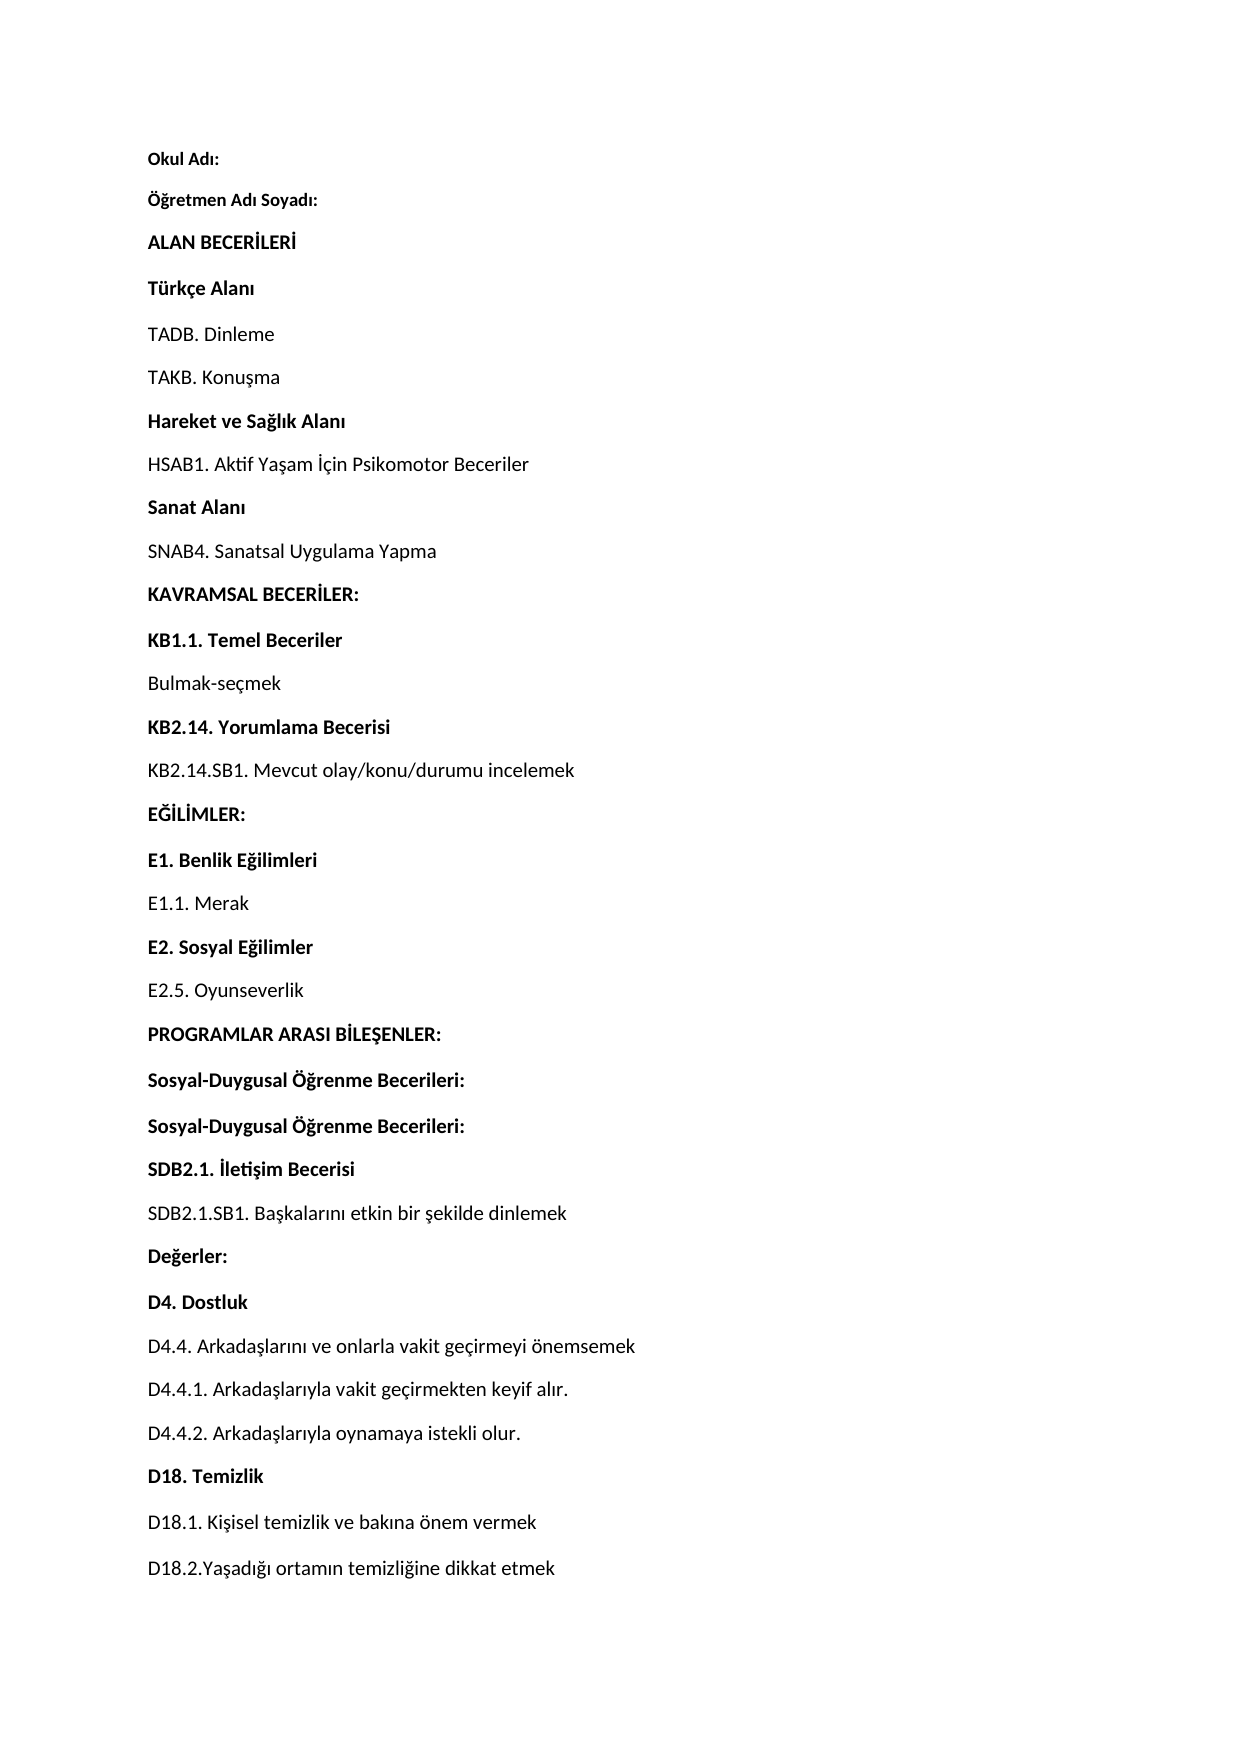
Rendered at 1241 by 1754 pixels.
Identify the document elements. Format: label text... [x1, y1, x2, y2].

text TADB. Dinleme [148, 321, 1093, 347]
text D18.2.Yaşadığı ortamın temizliğine dikkat etmek [148, 1555, 1093, 1581]
text D4.4. Arkadaşlarını ve onlarla vakit geçirmeyi önemsemek [148, 1333, 1093, 1358]
text E1.1. Merak [148, 891, 1093, 916]
text Öğretmen Adı Soyadı: [148, 188, 1093, 211]
text SDB2.1.SB1. Başkalarını etkin bir şekilde dinlemek [148, 1200, 1093, 1225]
text KB2.14.SB1. Mevcut olay/konu/durumu incelemek [148, 758, 1093, 783]
text KB2.14. Yorumlama Becerisi [148, 714, 1093, 739]
text Bulmak-seçmek [148, 671, 1093, 696]
text TAKB. Konuşma [148, 364, 1093, 390]
text D4.4.2. Arkadaşlarıyla oynamaya istekli olur. [148, 1420, 1093, 1445]
text Sosyal-Duygusal Öğrenme Becerileri: [148, 1113, 1093, 1138]
text Değerler: [148, 1243, 1093, 1269]
text E1. Benlik Eğilimleri [148, 847, 1093, 872]
text D18. Temizlik [148, 1463, 1093, 1489]
text E2. Sosyal Eğilimler [148, 934, 1093, 959]
text ALAN BECERİLERİ [148, 229, 1093, 255]
text KB1.1. Temel Beceriler [148, 627, 1093, 652]
text HSAB1. Aktif Yaşam İçin Psikomotor Beceriler [148, 451, 1093, 477]
text D4.4.1. Arkadaşlarıyla vakit geçirmekten keyif alır. [148, 1376, 1093, 1402]
text Türkçe Alanı [148, 275, 1093, 301]
text EĞİLİMLER: [148, 801, 1093, 827]
text Hareket ve Sağlık Alanı [148, 408, 1093, 433]
text Sosyal-Duygusal Öğrenme Becerileri: [148, 1067, 1093, 1092]
text D18.1. Kişisel temizlik ve bakına önem vermek [148, 1509, 1093, 1535]
text D4. Dostluk [148, 1289, 1093, 1315]
text SNAB4. Sanatsal Uygulama Yapma [148, 538, 1093, 563]
text Sanat Alanı [148, 494, 1093, 520]
text PROGRAMLAR ARASI BİLEŞENLER: [148, 1021, 1093, 1047]
text KAVRAMSAL BECERİLER: [148, 581, 1093, 607]
text SDB2.1. İletişim Becerisi [148, 1156, 1093, 1182]
text Okul Adı: [148, 148, 1093, 171]
text E2.5. Oyunseverlik [148, 978, 1093, 1003]
